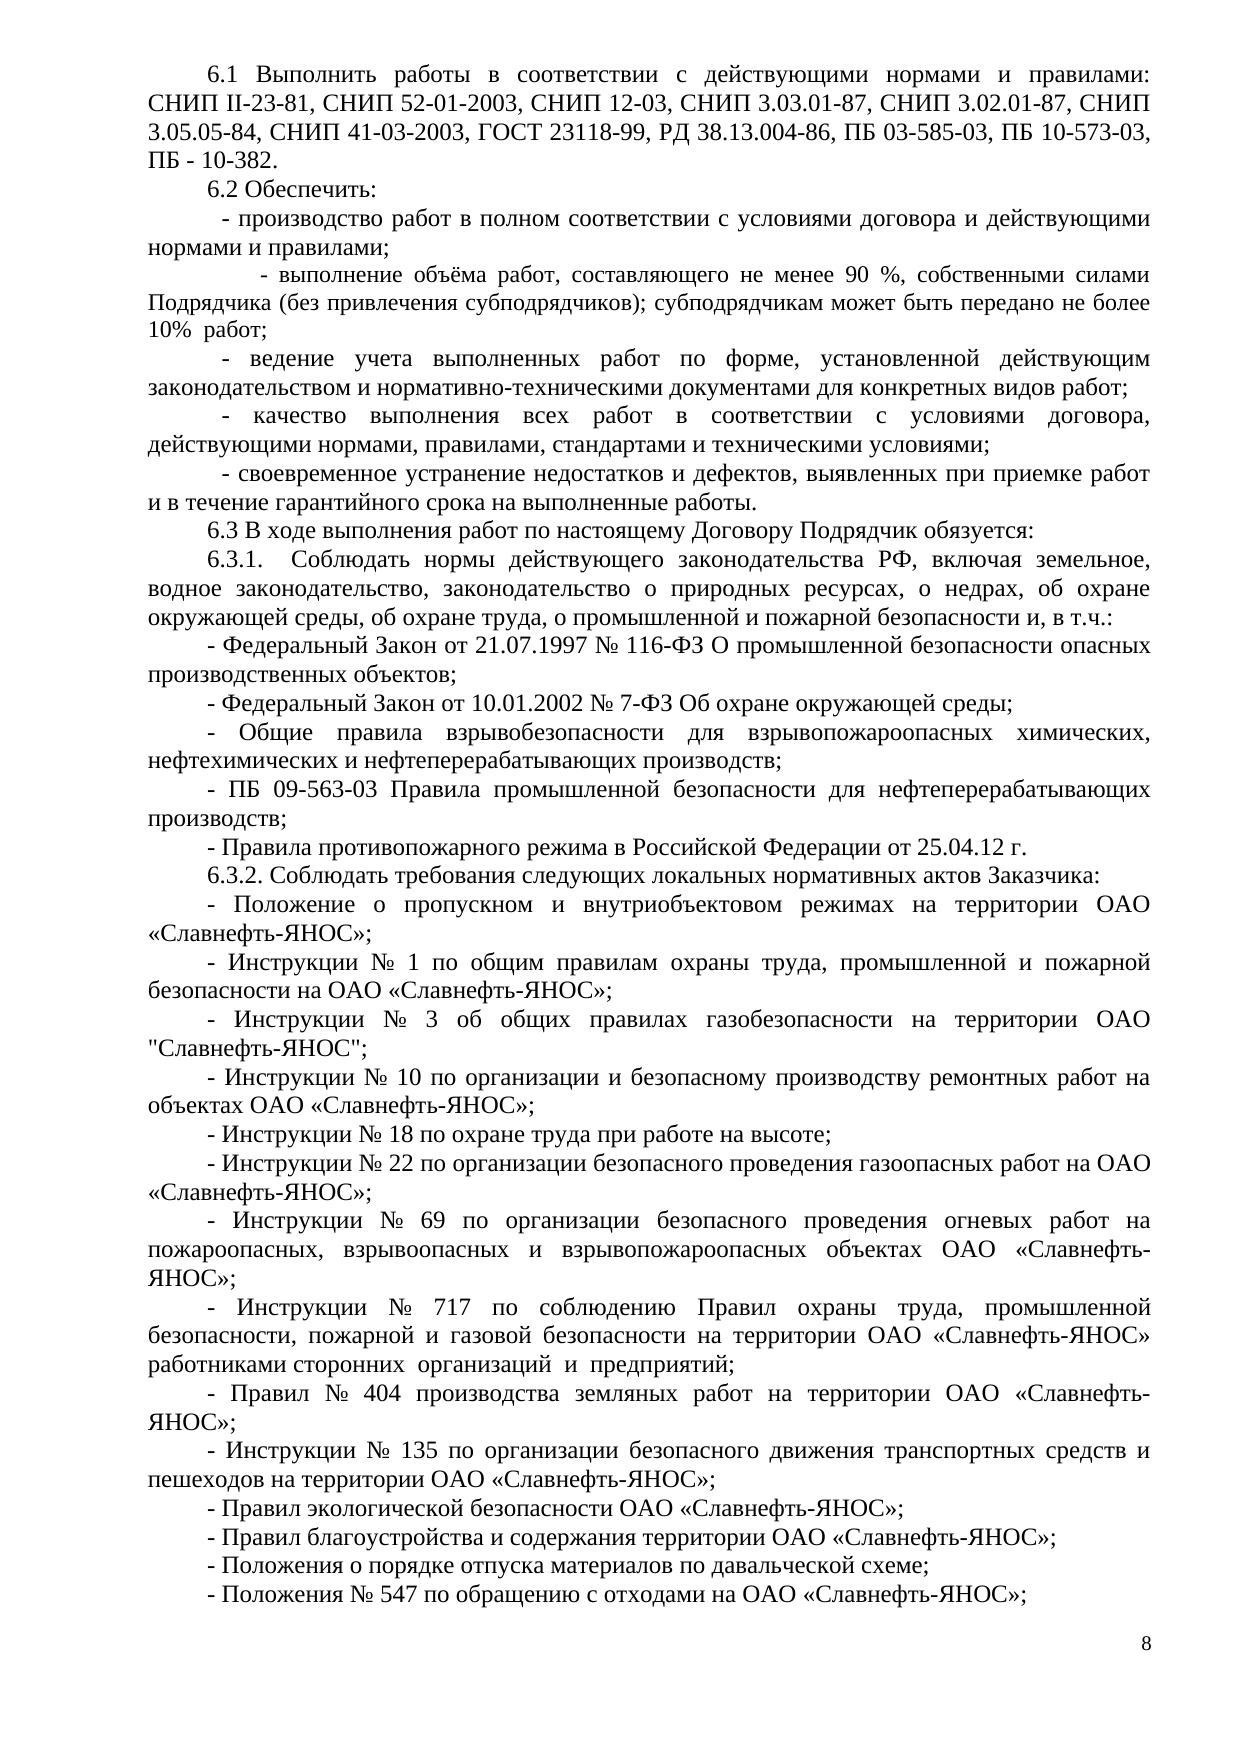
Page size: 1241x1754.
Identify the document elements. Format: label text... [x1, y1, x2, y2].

text - качество выполнения всех работ в соответствии с условиями договора, действующими нормами, правилами, стандартами и техническими условиями; [148, 401, 1152, 458]
text 6.3.1. Соблюдать нормы действующего законодательства РФ, включая земельное, водное законодательство, законодательство о природных ресурсах, о недрах, об охране окружающей среды, об охране труда, о промышленной и пожарной безопасности и, в т.ч.: [148, 544, 1152, 631]
text - Инструкции № 69 по организации безопасного проведения огневых работ на пожароопасных, взрывоопасных и взрывопожароопасных объектах ОАО «Славнефть-ЯНОС»; [148, 1206, 1152, 1292]
text - своевременное устранение недостатков и дефектов, выявленных при приемке работ и в течение гарантийного срока на выполненные работы. [148, 458, 1152, 516]
text 6.1 Выполнить работы в соответствии с действующими нормами и правилами: СНИП II-23-81, СНИП 52-01-2003, СНИП 12-03, СНИП 3.03.01-87, СНИП 3.02.01-87, СНИП 3.05.05-84, СНИП 41-03-2003, ГОСТ 23118-99, РД 38.13.004-86, ПБ 03-585-03, ПБ 10-573-03, ПБ - 10-382. [148, 59, 1152, 174]
text - Правил № 404 производства земляных работ на территории ОАО «Славнефть-ЯНОС»; [148, 1378, 1152, 1436]
text - Инструкции № 717 по соблюдению Правил охраны труда, промышленной безопасности, пожарной и газовой безопасности на территории ОАО «Славнефть-ЯНОС» работниками сторонних организаций и предприятий; [148, 1292, 1152, 1378]
text 6.3 В ходе выполнения работ по настоящему Договору Подрядчик обязуется: [148, 516, 1152, 544]
text 6.2 Обеспечить: [148, 174, 1152, 203]
text - Инструкции № 10 по организации и безопасному производству ремонтных работ на объектах ОАО «Славнефть-ЯНОС»; [148, 1062, 1152, 1119]
text - Положения о порядке отпуска материалов по давальческой схеме; [148, 1551, 1152, 1579]
text - Положения № 547 по обращению с отходами на ОАО «Славнефть-ЯНОС»; [148, 1579, 1152, 1608]
text 6.3.2. Соблюдать требования следующих локальных нормативных актов Заказчика: [148, 861, 1152, 889]
text - производство работ в полном соответствии с условиями договора и действующими нормами и правилами; [148, 203, 1152, 260]
text - Инструкции № 135 по организации безопасного движения транспортных средств и пешеходов на территории ОАО «Славнефть-ЯНОС»; [148, 1436, 1152, 1493]
text - Федеральный Закон от 21.07.1997 № 116-ФЗ О промышленной безопасности опасных производственных объектов; [148, 631, 1152, 688]
text - Общие правила взрывобезопасности для взрывопожароопасных химических, нефтехимических и нефтеперерабатывающих производств; [148, 717, 1152, 774]
text - Инструкции № 1 по общим правилам охраны труда, промышленной и пожарной безопасности на ОАО «Славнефть-ЯНОС»; [148, 947, 1152, 1004]
text - выполнение объёма работ, составляющего не менее 90 %, собственными силами Подрядчика (без привлечения субподрядчиков); субподрядчикам может быть передано не более 10% работ; [148, 260, 1152, 343]
text - Федеральный Закон от 10.01.2002 № 7-ФЗ Об охране окружающей среды; [148, 688, 1152, 717]
text - Инструкции № 22 по организации безопасного проведения газоопасных работ на ОАО «Славнефть-ЯНОС»; [148, 1148, 1152, 1206]
text - Положение о пропускном и внутриобъектовом режимах на территории ОАО «Славнефть-ЯНОС»; [148, 889, 1152, 947]
text - ПБ 09-563-03 Правила промышленной безопасности для нефтеперерабатывающих производств; [148, 774, 1152, 832]
text - Инструкции № 3 об общих правилах газобезопасности на территории ОАО "Славнефть-ЯНОС"; [148, 1004, 1152, 1062]
text - Правил благоустройства и содержания территории ОАО «Славнефть-ЯНОС»; [148, 1522, 1152, 1551]
text - Инструкции № 18 по охране труда при работе на высоте; [148, 1119, 1152, 1148]
text - ведение учета выполненных работ по форме, установленной действующим законодательством и нормативно-техническими документами для конкретных видов работ; [148, 343, 1152, 401]
text - Правил экологической безопасности ОАО «Славнефть-ЯНОС»; [148, 1493, 1152, 1522]
text - Правила противопожарного режима в Российской Федерации от 25.04.12 г. [148, 832, 1152, 861]
